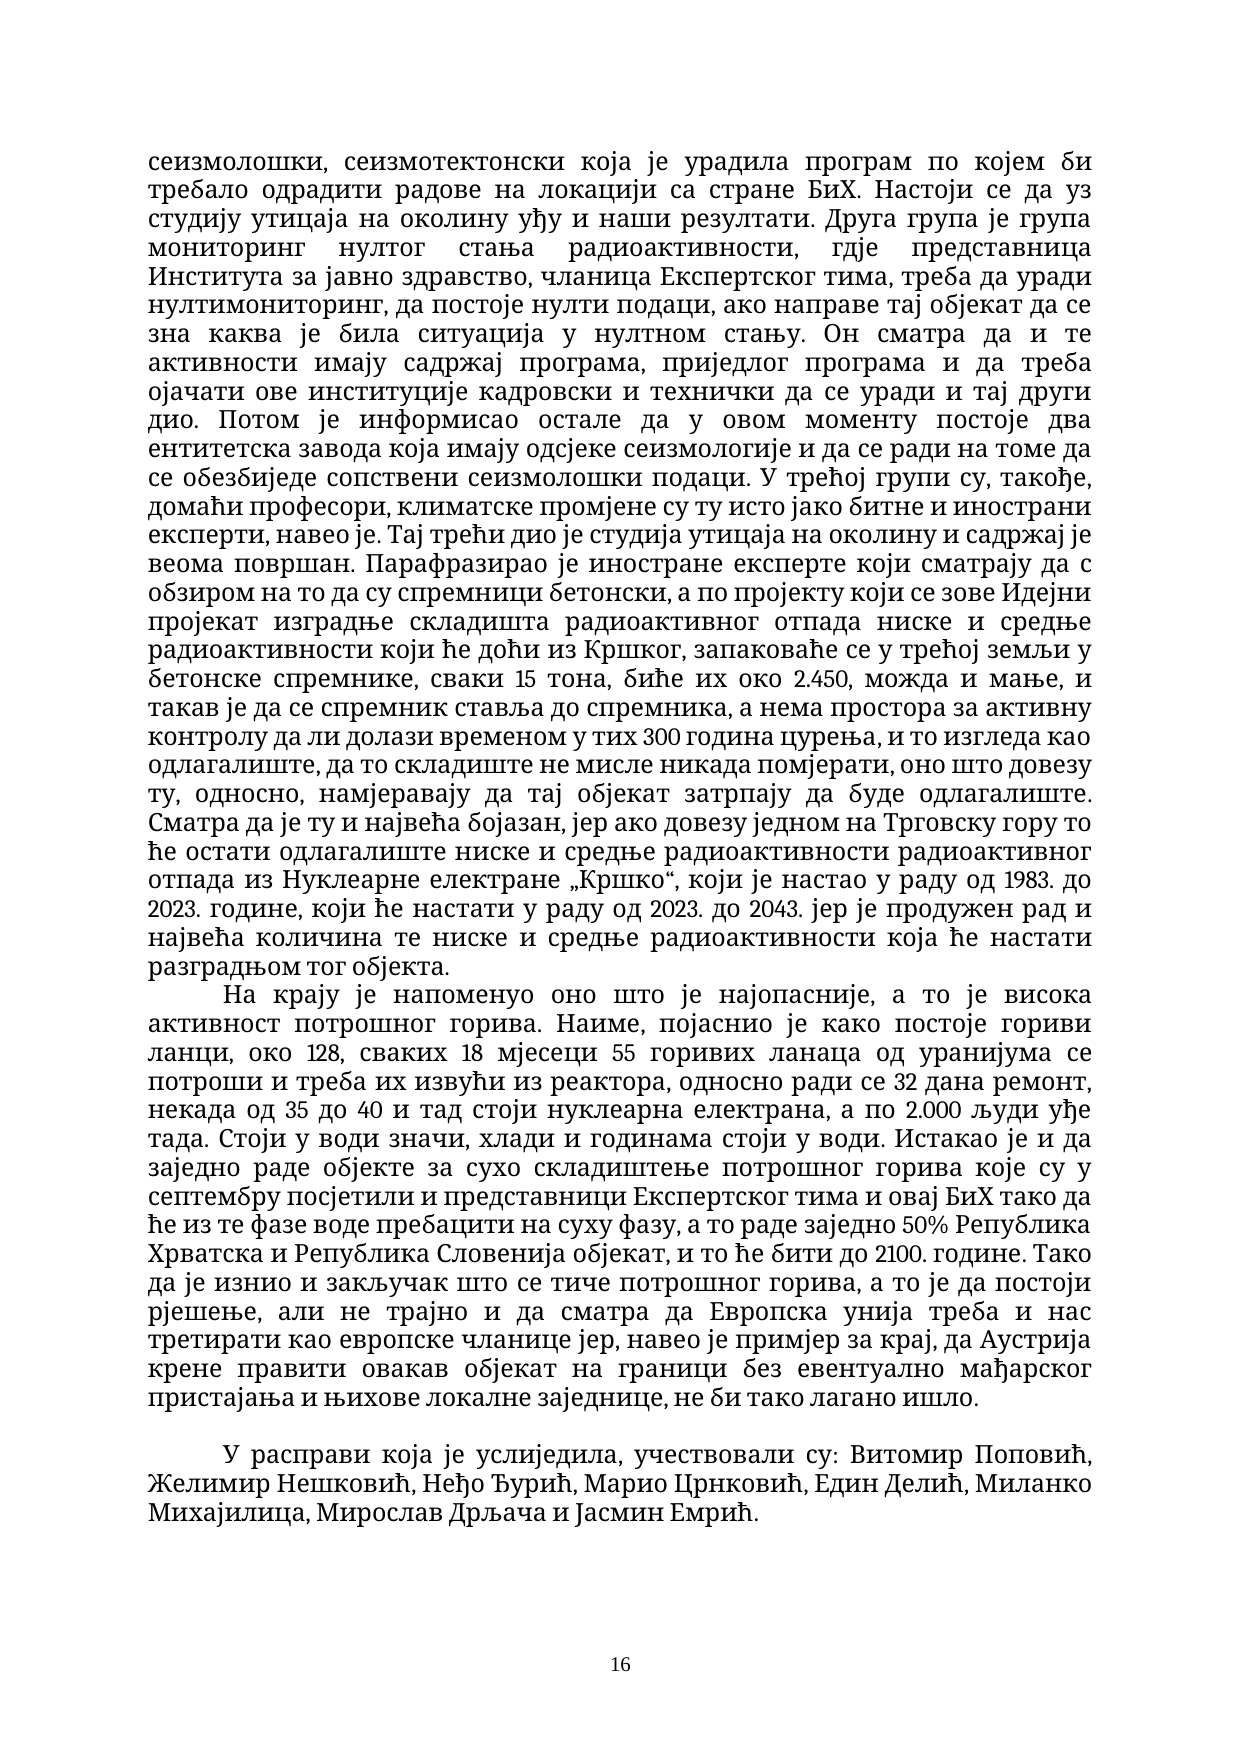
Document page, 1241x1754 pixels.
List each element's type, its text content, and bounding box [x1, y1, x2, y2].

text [148, 148, 1093, 981]
text У расправи која је услиједила, учествовали су: Витомир Поповић, Желимир Нешковић, Неђо Ђурић, Марио Црнковић, Един Делић, Миланко Михајилица, Мирослав Дрљача и Јасмин Емрић. [148, 1441, 1093, 1528]
text На крају је напоменуо оно што је најопасније, а то је висока активност потрошног горива. Наиме, појаснио је како постоје гориви ланци, око 128, сваких 18 мјесеци 55 горивих ланаца од уранијума се потроши и треба их извући из реактора, односно ради се 32 дана ремонт, некада од 35 до 40 и тад стоји нуклеарна електрана, а по 2.000 људи уђе тада. Стоји у води значи, хлади и годинама стоји у води. Истакао је и да заједно раде објекте за сухо складиштење потрошног горива које су у септембру посјетили и представници Експертског тима и овај БиХ тако да ће из те фазе воде пребацити на суху фазу, а то раде заједно 50% Република Хрватска и Република Словенија објекат, и то ће бити до 2100. године. Тако да је изнио и закључак што се тиче потрошног горива, а то је да постоји рјешење, али не трајно и да сматра да Европска унија треба и нас третирати као европске чланице јер, навео је примјер за крај, да Аустрија крене правити овакав објекат на граници без евентуално мађарског пристајања и њихове локалне заједнице, не би тако лагано ишло. [148, 981, 1093, 1413]
